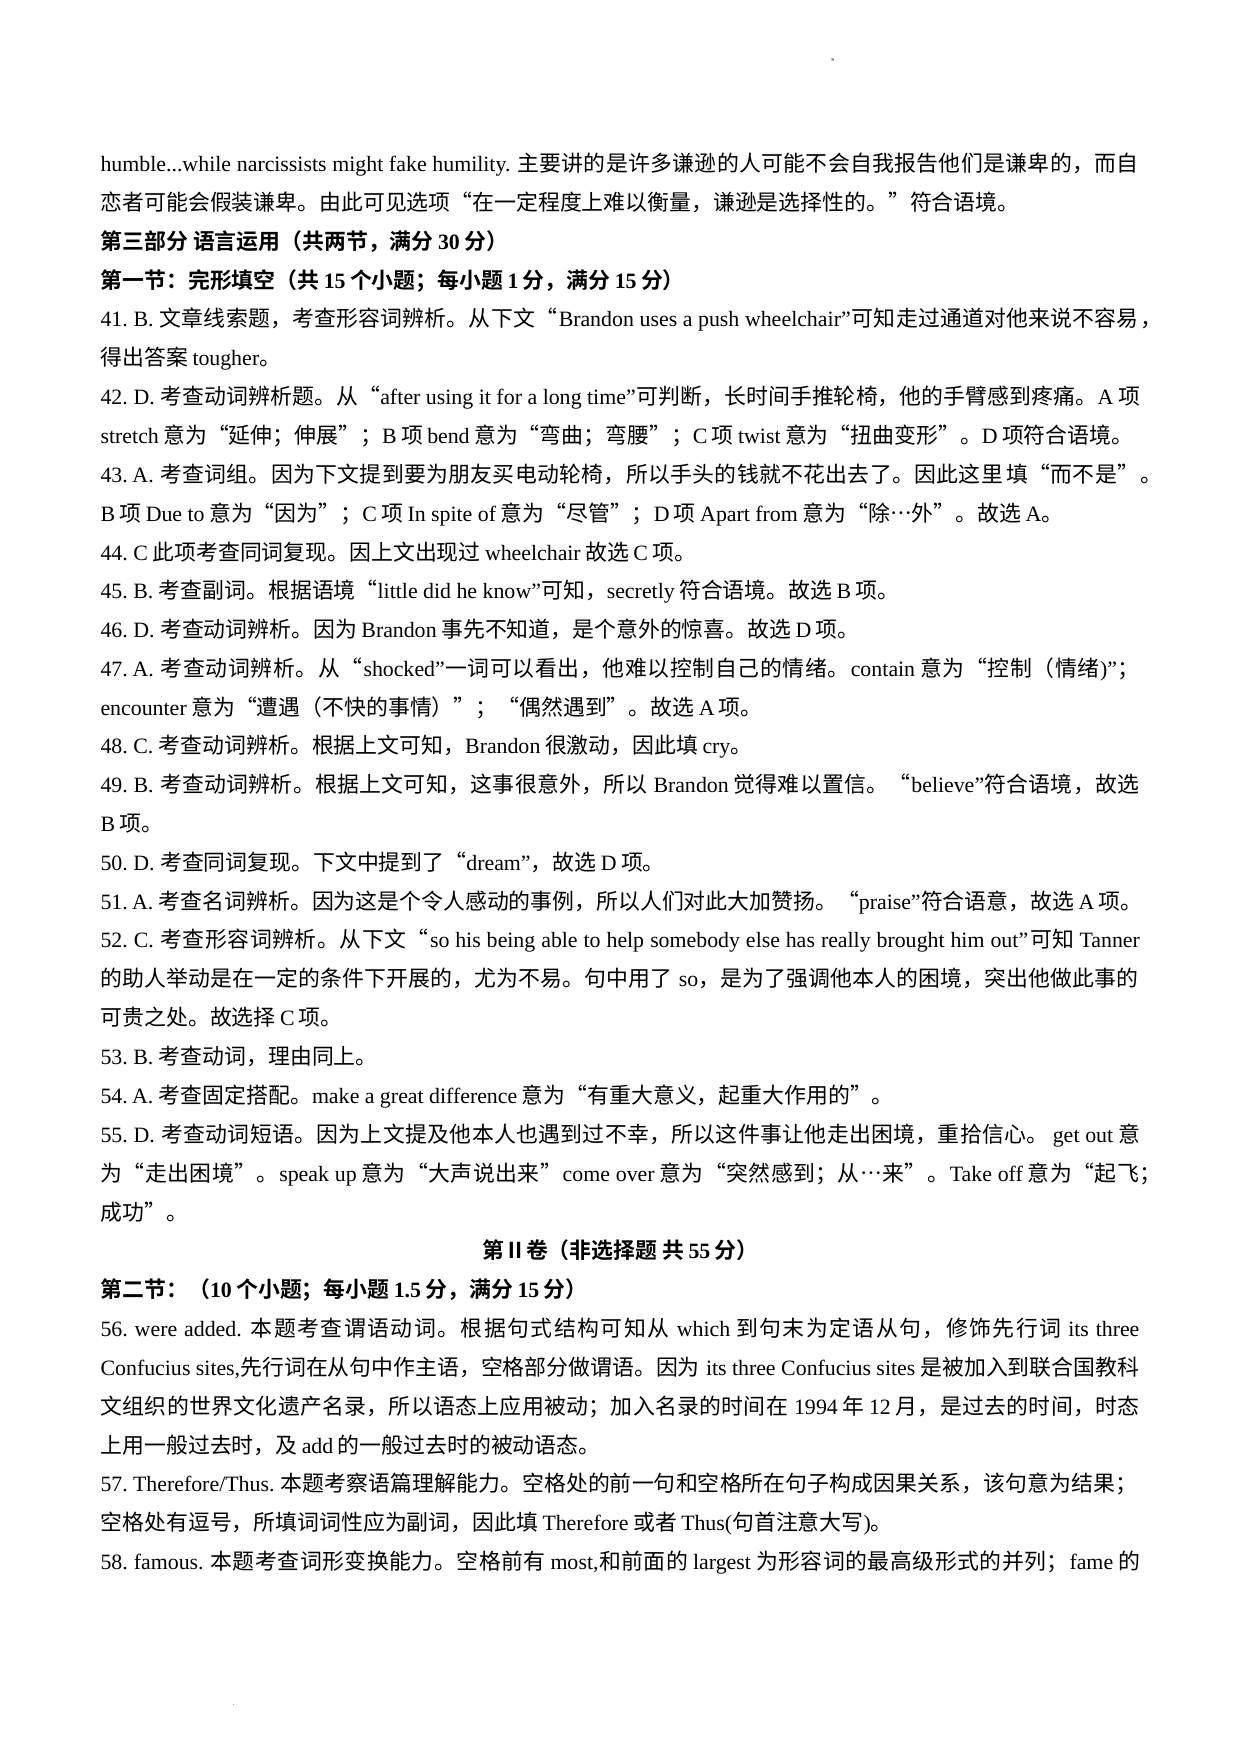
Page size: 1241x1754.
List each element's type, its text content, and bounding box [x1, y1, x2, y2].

text 第三部分 语言运用（共两节，满分30分） [100, 223, 1140, 256]
text 第二节：（10个小题；每小题1.5分，满分15分） [100, 1272, 1140, 1304]
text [100, 146, 1140, 217]
text 48. C. 考查动词辨析。根据上文可知，Brandon很激动，因此填cry。 [100, 728, 1140, 761]
text 41. B. 文章线索题，考查形容词辨析。从下文“Brandon uses a push wheelchair”可知走过通道对他来说不容易，得出答案tougher。 [100, 301, 1140, 372]
text 51. A. 考查名词辨析。因为这是个令人感动的事例，所以人们对此大加赞扬。“praise”符合语意，故选A项。 [100, 883, 1140, 916]
text 54. A. 考查固定搭配。make a great difference意为“有重大意义，起重大作用的”。 [100, 1077, 1140, 1110]
text 45. B. 考查副词。根据语境“little did he know”可知，secretly符合语境。故选B项。 [100, 573, 1140, 605]
text 55. D. 考查动词短语。因为上文提及他本人也遇到过不幸，所以这件事让他走出困境，重拾信心。get out意为“走出困境”。speak up意为“大声说出来”come over意为“突然感到；从…来”。Take off意为“起飞；成功”。 [100, 1116, 1140, 1227]
text 47. A. 考查动词辨析。从“shocked”一词可以看出，他难以控制自己的情绪。contain意为“控制（情绪)”；encounter意为“遭遇（不快的事情）”；“偶然遇到”。故选A项。 [100, 650, 1140, 722]
text 42. D. 考查动词辨析题。从“after using it for a long time”可判断，长时间手推轮椅，他的手臂感到疼痛。A项stretch意为“延伸；伸展”；B项bend意为“弯曲；弯腰”；C项twist意为“扭曲变形”。D项符合语境。 [100, 379, 1140, 450]
text 43. A. 考查词组。因为下文提到要为朋友买电动轮椅，所以手头的钱就不花出去了。因此这里填“而不是”。B项Due to意为“因为”；C项In spite of意为“尽管”；D项Apart from意为“除…外”。故选A。 [100, 456, 1140, 528]
text 44. C此项考查同词复现。因上文出现过wheelchair故选C项。 [100, 534, 1140, 567]
text 49. B. 考查动词辨析。根据上文可知，这事很意外，所以Brandon觉得难以置信。“believe”符合语境，故选B项。 [100, 767, 1140, 838]
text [100, 1544, 1140, 1576]
text 第一节：完形填空（共15个小题；每小题1分，满分15分） [100, 262, 1140, 295]
text 46. D. 考查动词辨析。因为Brandon事先不知道，是个意外的惊喜。故选D项。 [100, 612, 1140, 644]
text 56. were added. 本题考查谓语动词。根据句式结构可知从which到句末为定语从句，修饰先行词its three Confucius sites,先行词在从句中作主语，空格部分做谓语。因为its three Confucius sites是被加入到联合国教科文组织的世界文化遗产名录，所以语态上应用被动；加入名录的时间在1994年12月，是过去的时间，时态上用一般过去时，及add的一般过去时的被动语态。 [100, 1310, 1140, 1460]
text 50. D. 考查同词复现。下文中提到了“dream”，故选D项。 [100, 844, 1140, 877]
text 57. Therefore/Thus. 本题考察语篇理解能力。空格处的前一句和空格所在句子构成因果关系，该句意为结果；空格处有逗号，所填词词性应为副词，因此填Therefore或者Thus(句首注意大写)。 [100, 1466, 1140, 1537]
text 53. B. 考查动词，理由同上。 [100, 1039, 1140, 1071]
text 52. C. 考查形容词辨析。从下文“so his being able to help somebody else has really brought him out”可知Tanner的助人举动是在一定的条件下开展的，尤为不易。句中用了so，是为了强调他本人的困境，突出他做此事的可贵之处。故选择C项。 [100, 922, 1140, 1032]
text 第Ⅱ卷（非选择题 共55分） [100, 1233, 1140, 1265]
